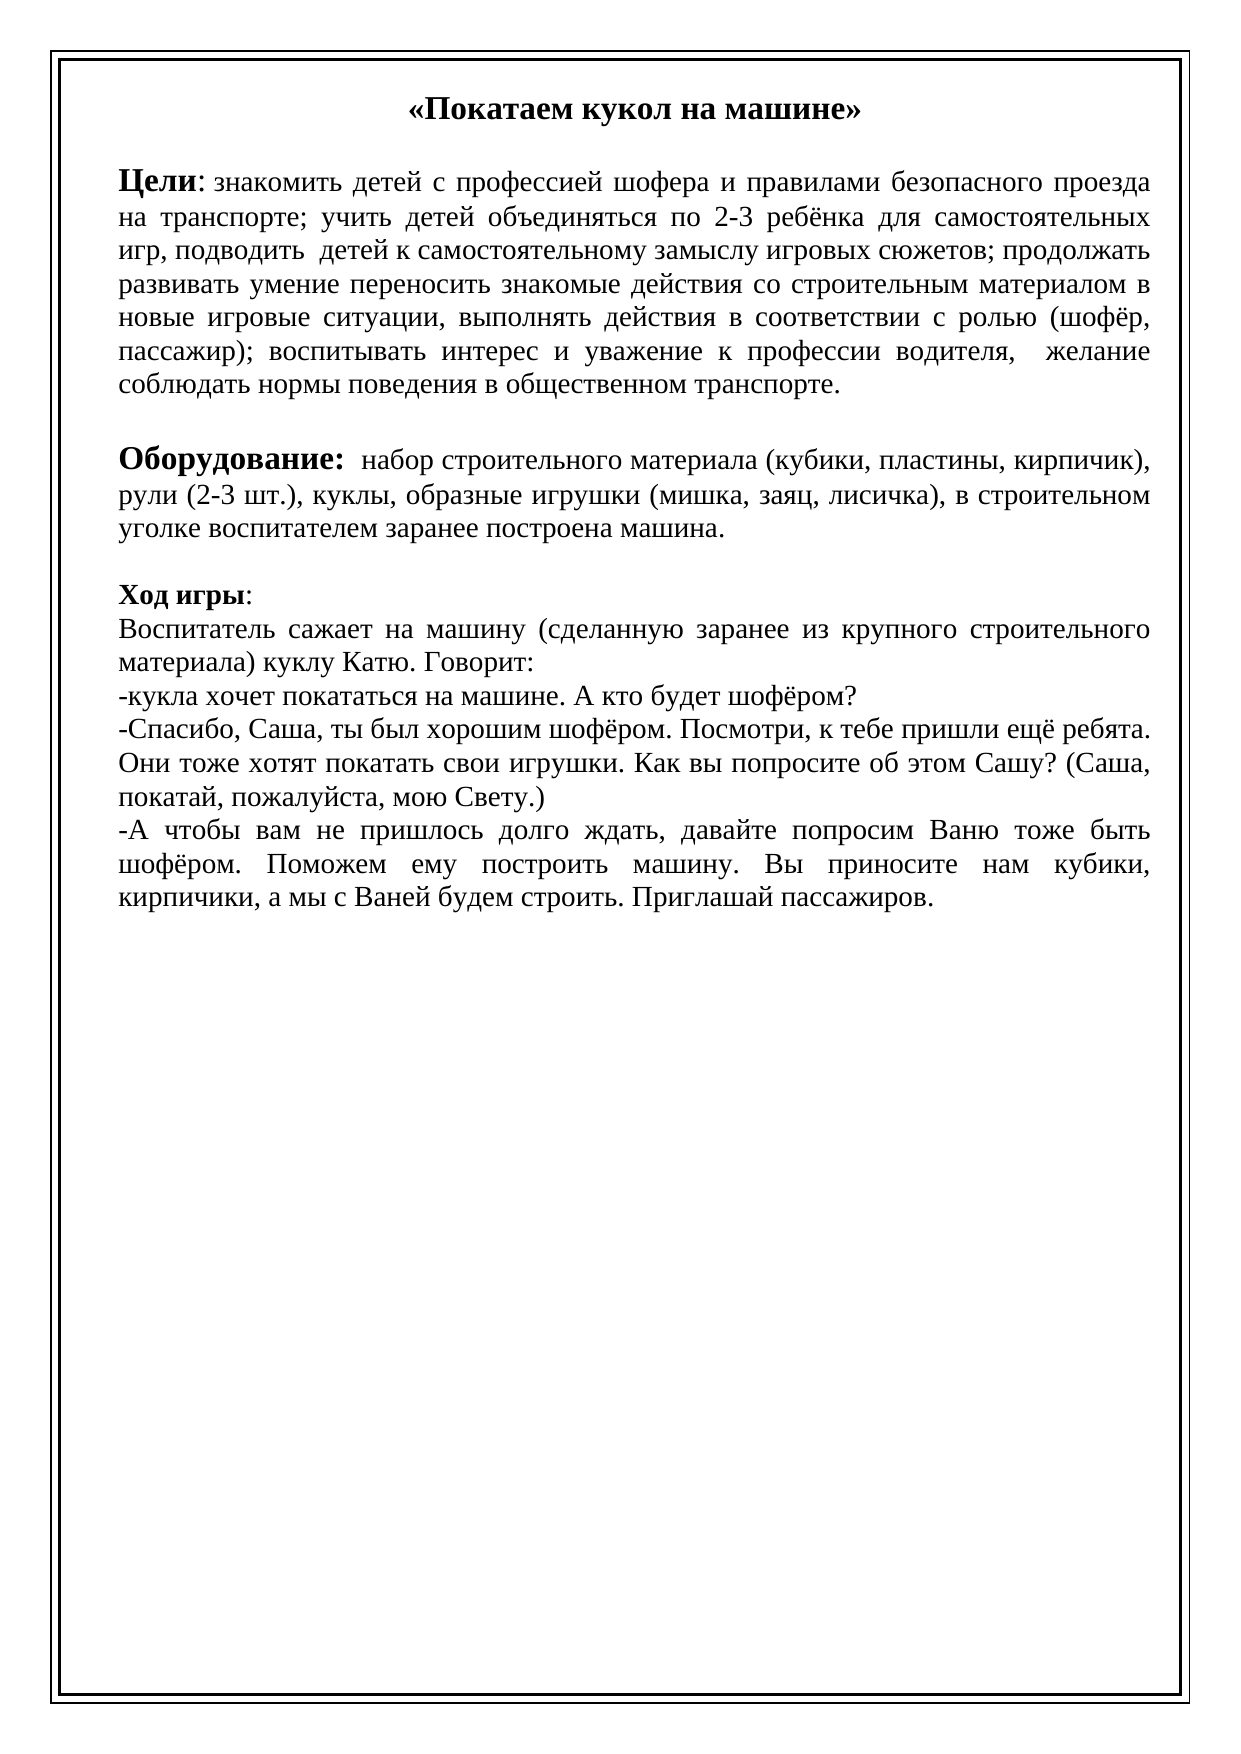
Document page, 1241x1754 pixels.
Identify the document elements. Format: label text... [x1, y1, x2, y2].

text Воспитатель сажает на машину (сделанную заранее из крупного строительного материала) куклу Катю. Говорит: [118, 611, 1152, 678]
text -А чтобы вам не пришлось долго ждать, давайте попросим Ваню тоже быть шофёром. Поможем ему построить машину. Вы приносите нам кубики, кирпичики, а мы с Ваней будем строить. Приглашай пассажиров. [118, 812, 1152, 913]
text -кукла хочет покататься на машине. А кто будет шофёром? [118, 678, 1152, 712]
text -Спасибо, Саша, ты был хорошим шофёром. Посмотри, к тебе пришли ещё ребята. Они тоже хотят покатать свои игрушки. Как вы попросите об этом Сашу? (Саша, покатай, пожалуйста, мою Свету.) [118, 712, 1152, 812]
text Ход игры: [118, 577, 1152, 611]
text Оборудование: набор строительного материала (кубики, пластины, кирпичик), рули (2-3 шт.), куклы, образные игрушки (мишка, заяц, лисичка), в строительном уголке воспитателем заранее построена машина. [118, 438, 1152, 544]
text Цели: знакомить детей с профессией шофера и правилами безопасного проезда на транспорте; учить детей объединяться по 2-3 ребёнка для самостоятельных игр, подводить детей к самостоятельному замыслу игровых сюжетов; продолжать развивать умение переносить знакомые действия со строительным материалом в новые игровые ситуации, выполнять действия в соответствии с ролью (шофёр, пассажир); воспитывать интерес и уважение к профессии водителя, желание соблюдать нормы поведения в общественном транспорте. [118, 161, 1152, 400]
text «Покатаем кукол на машине» [118, 89, 1152, 127]
